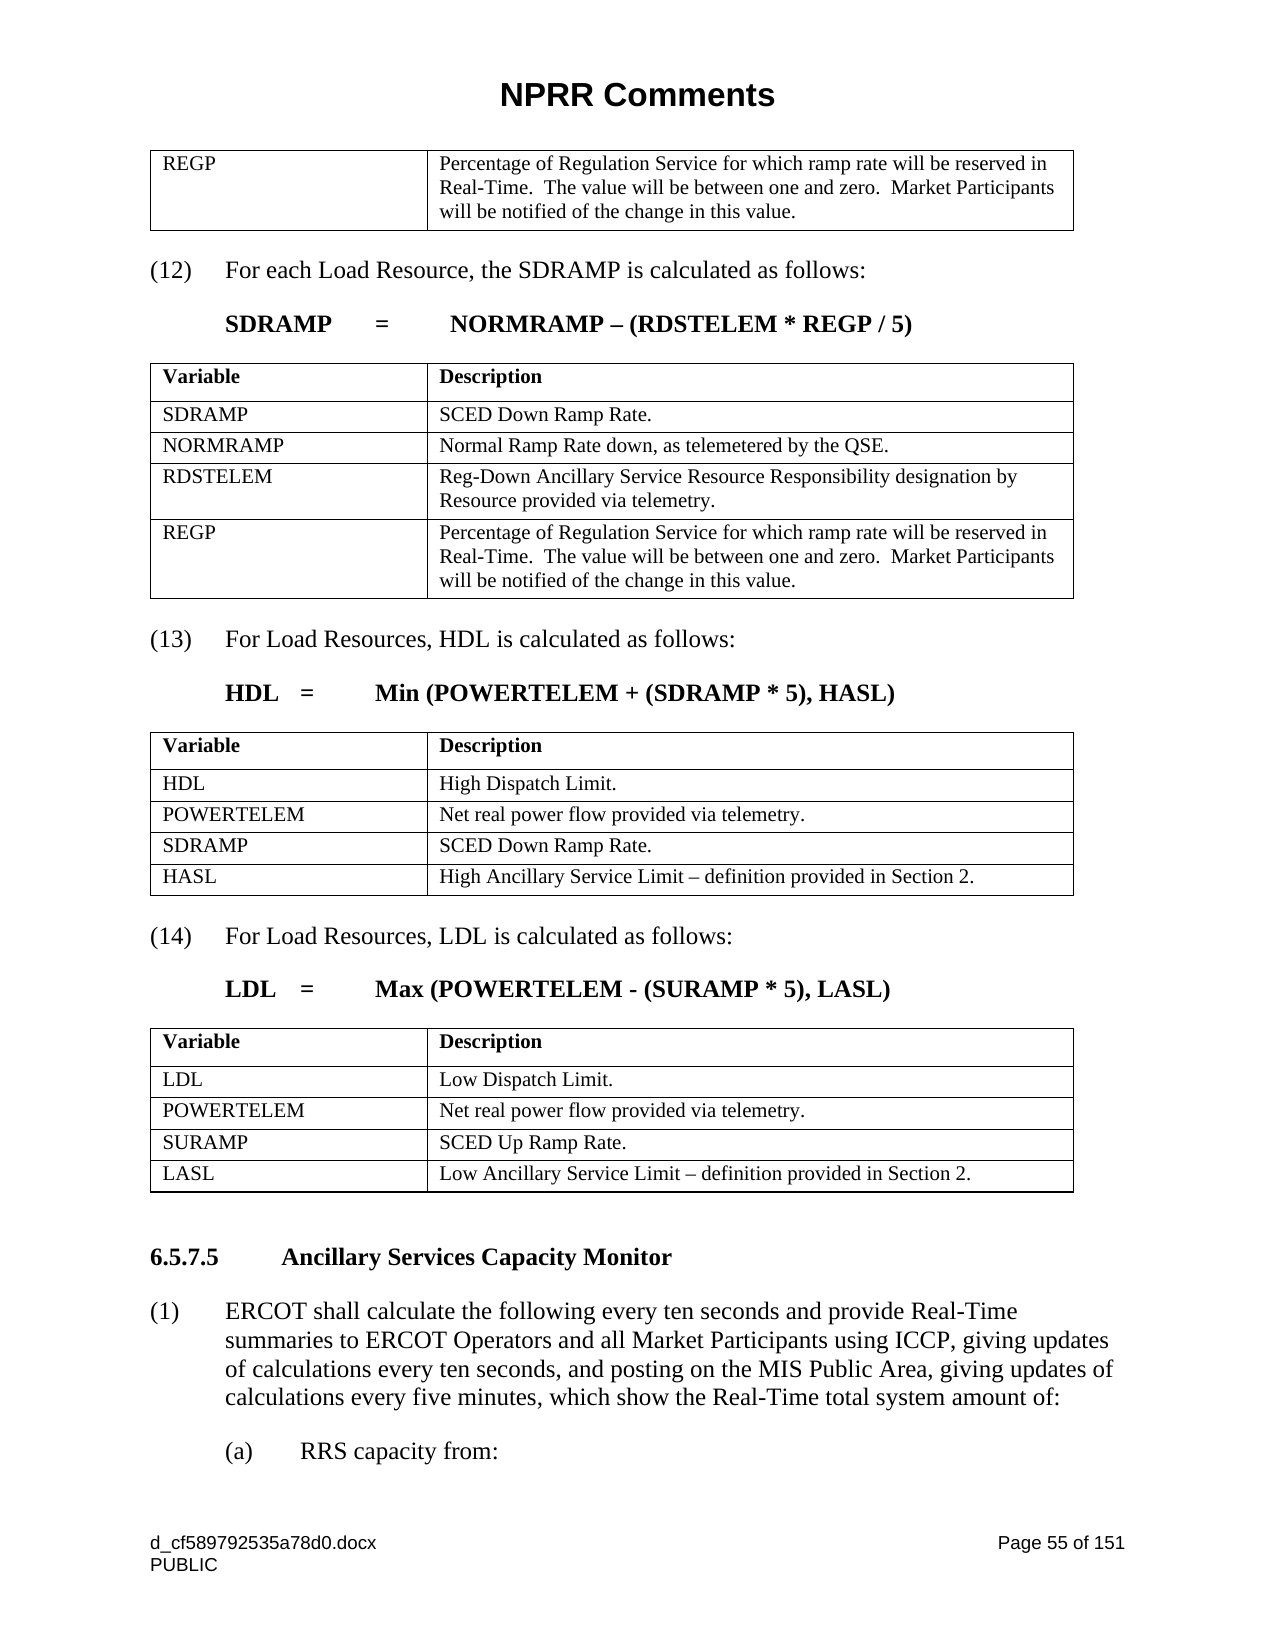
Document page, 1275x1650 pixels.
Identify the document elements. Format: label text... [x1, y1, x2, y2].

table_header Description [428, 364, 1073, 401]
table_header Description [428, 733, 1073, 769]
text SDRAMP = NORMRAMP – (RDSTELEM * REGP / 5) [225, 309, 1125, 338]
table_cell Net real power flow provided via telemetry. [428, 802, 1073, 832]
table_header Description [428, 1029, 1073, 1066]
table_cell Reg-Down Ancillary Service Resource Responsibility designation by Resource provided via telemetry. [428, 464, 1073, 519]
text (14) For Load Resources, LDL is calculated as follows: [150, 921, 1125, 949]
table_cell HASL [151, 865, 427, 895]
table_cell Percentage of Regulation Service for which ramp rate will be reserved in Real-Time. The value will be between one and zero. Market Participants will be notified of the change in this value. [428, 151, 1073, 229]
table_cell High Dispatch Limit. [428, 770, 1073, 801]
table_header Variable [151, 1029, 427, 1066]
table_cell REGP [151, 520, 427, 598]
text (a) RRS capacity from: [225, 1436, 1125, 1465]
table_cell Low Dispatch Limit. [428, 1067, 1073, 1097]
table_cell SCED Down Ramp Rate. [428, 833, 1073, 863]
table_cell Normal Ramp Rate down, as telemetered by the QSE. [428, 433, 1073, 463]
table_cell SCED Down Ramp Rate. [428, 402, 1073, 432]
table_cell LDL [151, 1067, 427, 1097]
table_cell LASL [151, 1161, 427, 1191]
table_cell POWERTELEM [151, 802, 427, 832]
table_cell NORMRAMP [151, 433, 427, 463]
table_cell RDSTELEM [151, 464, 427, 519]
text (1) ERCOT shall calculate the following every ten seconds and provide Real-Time summaries to ERCOT Operators and all Market Participants using ICCP, giving updates of calculations every ten seconds, and posting on the MIS Public Area, giving updates of calculations every five minutes, which show the Real-Time total system amount of: [150, 1296, 1125, 1411]
table_cell Net real power flow provided via telemetry. [428, 1098, 1073, 1129]
table_cell High Ancillary Service Limit – definition provided in Section 2. [428, 865, 1073, 895]
table_cell HDL [151, 770, 427, 801]
table_header Variable [151, 733, 427, 769]
table_cell REGP [151, 151, 427, 229]
text HDL = Min (POWERTELEM + (SDRAMP * 5), HASL) [225, 678, 1125, 707]
table_cell SDRAMP [151, 833, 427, 863]
table_cell POWERTELEM [151, 1098, 427, 1129]
text LDL = Max (POWERTELEM - (SURAMP * 5), LASL) [225, 974, 1125, 1003]
table_header Variable [151, 364, 427, 401]
text (12) For each Load Resource, the SDRAMP is calculated as follows: [150, 256, 1125, 284]
table_cell SURAMP [151, 1130, 427, 1160]
table_cell Low Ancillary Service Limit – definition provided in Section 2. [428, 1161, 1073, 1191]
table_cell SCED Up Ramp Rate. [428, 1130, 1073, 1160]
text (13) For Load Resources, HDL is calculated as follows: [150, 624, 1125, 653]
text 6.5.7.5 Ancillary Services Capacity Monitor [150, 1242, 1125, 1271]
table_cell SDRAMP [151, 402, 427, 432]
table_cell Percentage of Regulation Service for which ramp rate will be reserved in Real-Time. The value will be between one and zero. Market Participants will be notified of the change in this value. [428, 520, 1073, 598]
